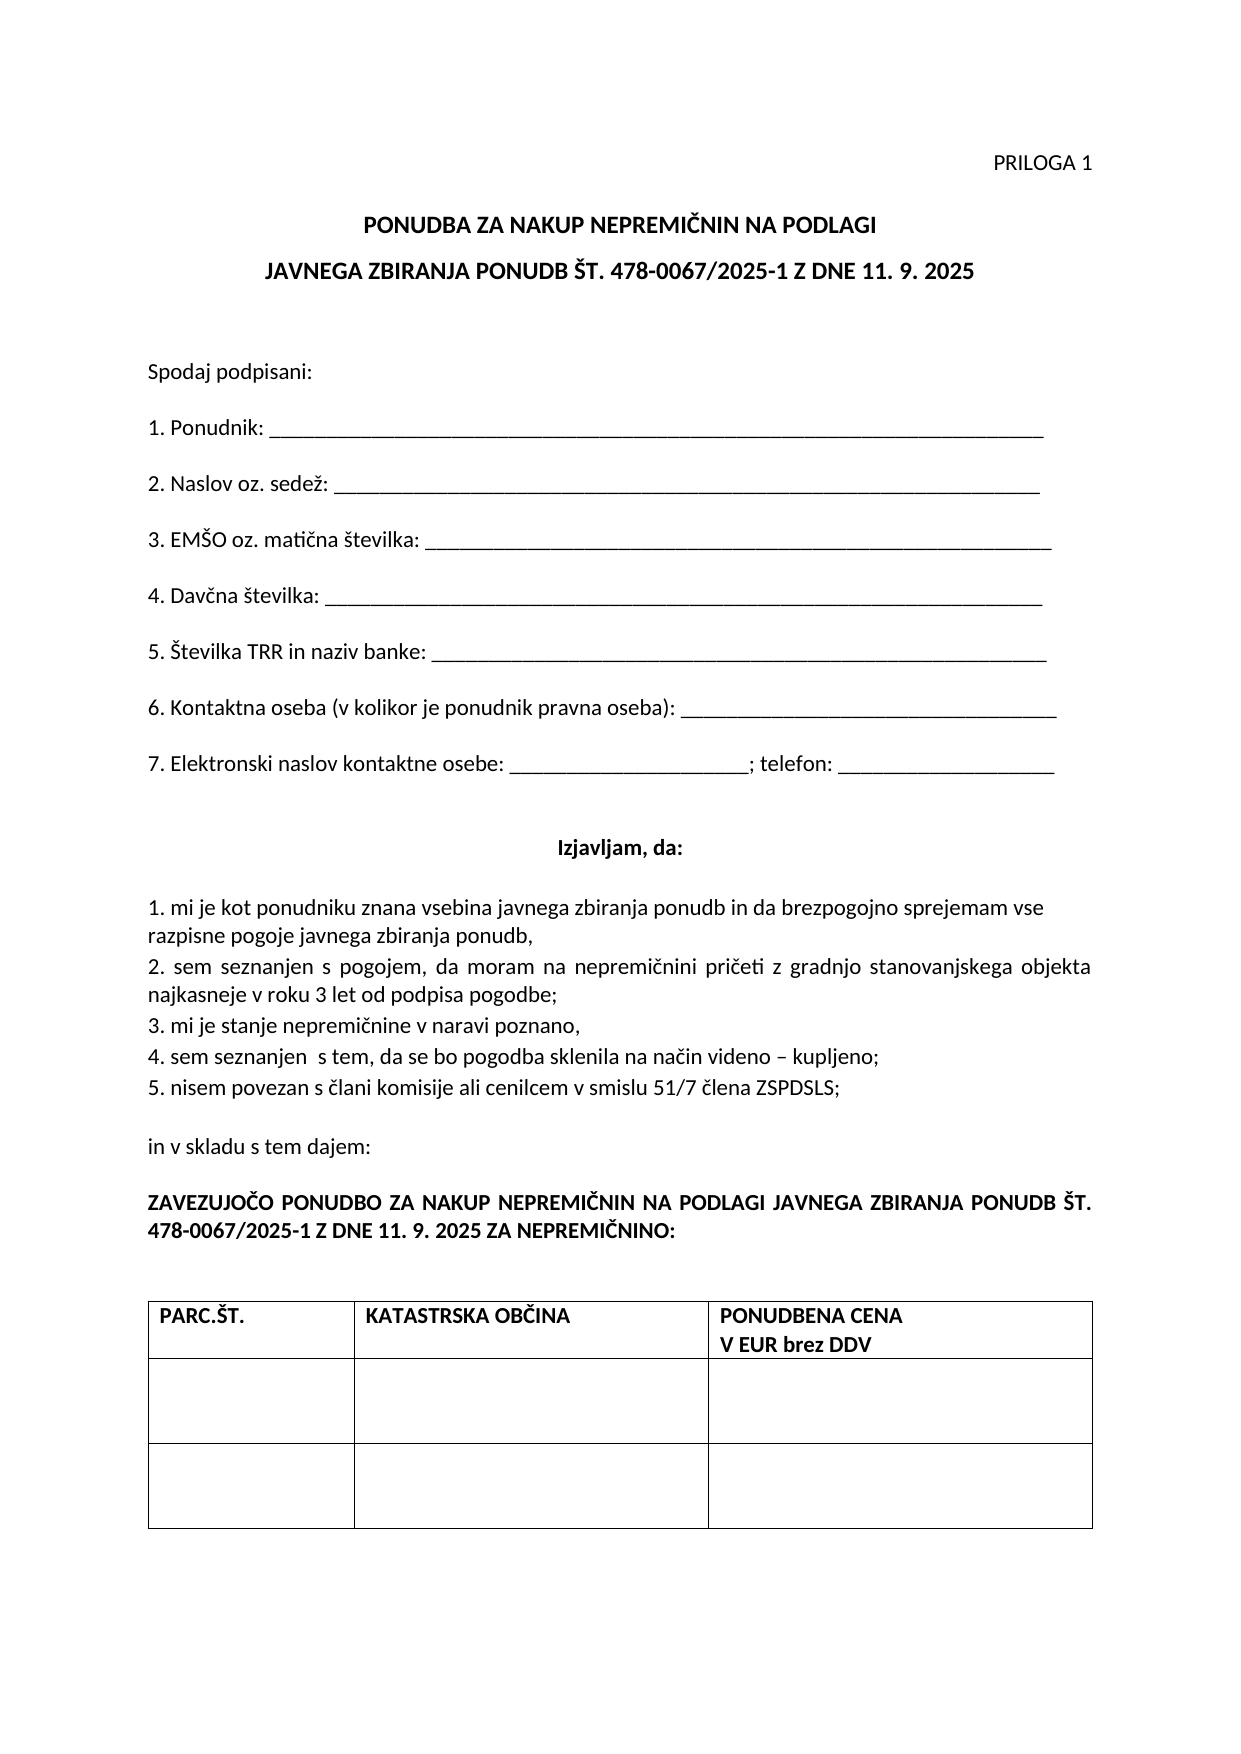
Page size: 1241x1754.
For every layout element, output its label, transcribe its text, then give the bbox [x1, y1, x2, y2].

table_header PARC.ŠT. [149, 1302, 354, 1358]
text 5. nisem povezan s člani komisije ali cenilcem v smislu 51/7 člena ZSPDSLS; [148, 1073, 1093, 1101]
text 1. Ponudnik: ____________________________________________________________________ [148, 413, 1093, 441]
text 7. Elektronski naslov kontaktne osebe: _____________________; telefon: ___________________ [148, 749, 1093, 777]
text 3. mi je stanje nepremičnine v naravi poznano, [148, 1011, 1093, 1039]
text 4. Davčna številka: _______________________________________________________________ [148, 581, 1093, 609]
subtitle PONUDBA ZA NAKUP NEPREMIČNIN NA PODLAGI [148, 210, 1093, 240]
text PRILOGA 1 [148, 148, 1093, 176]
table_cell [149, 1444, 354, 1528]
subtitle JAVNEGA ZBIRANJA PONUDB ŠT. 478-0067/2025-1 Z DNE 11. 9. 2025 [148, 255, 1093, 286]
table_cell [355, 1444, 708, 1528]
table_cell [709, 1444, 1092, 1528]
text 6. Kontaktna oseba (v kolikor je ponudnik pravna oseba): _________________________________ [148, 693, 1093, 721]
text 4. sem seznanjen s tem, da se bo pogodba sklenila na način videno – kupljeno; [148, 1042, 1093, 1070]
text Spodaj podpisani: [148, 357, 1093, 385]
text 5. Številka TRR in naziv banke: ______________________________________________________ [148, 637, 1093, 665]
text 3. EMŠO oz. matična številka: _______________________________________________________ [148, 525, 1093, 553]
table_cell [709, 1359, 1092, 1443]
table_cell [149, 1359, 354, 1443]
text 2. Naslov oz. sedež: ______________________________________________________________ [148, 469, 1093, 497]
text Izjavljam, da: [148, 833, 1093, 862]
text ZAVEZUJOČO PONUDBO ZA NAKUP NEPREMIČNIN NA PODLAGI JAVNEGA ZBIRANJA PONUDB ŠT. 478-0067/2025-1 Z DNE 11. 9. 2025 ZA NEPREMIČNINO: [148, 1188, 1093, 1244]
table_cell [355, 1359, 708, 1443]
table_header PONUDBENA CENA V EUR brez DDV [709, 1302, 1092, 1358]
text 2. sem seznanjen s pogojem, da moram na nepremičnini pričeti z gradnjo stanovanjskega objekta najkasneje v roku 3 let od podpisa pogodbe; [148, 952, 1093, 1008]
table_header KATASTRSKA OBČINA [355, 1302, 708, 1358]
text in v skladu s tem dajem: [148, 1132, 1093, 1161]
text 1. mi je kot ponudniku znana vsebina javnega zbiranja ponudb in da brezpogojno sprejemam vse razpisne pogoje javnega zbiranja ponudb, [148, 893, 1093, 949]
